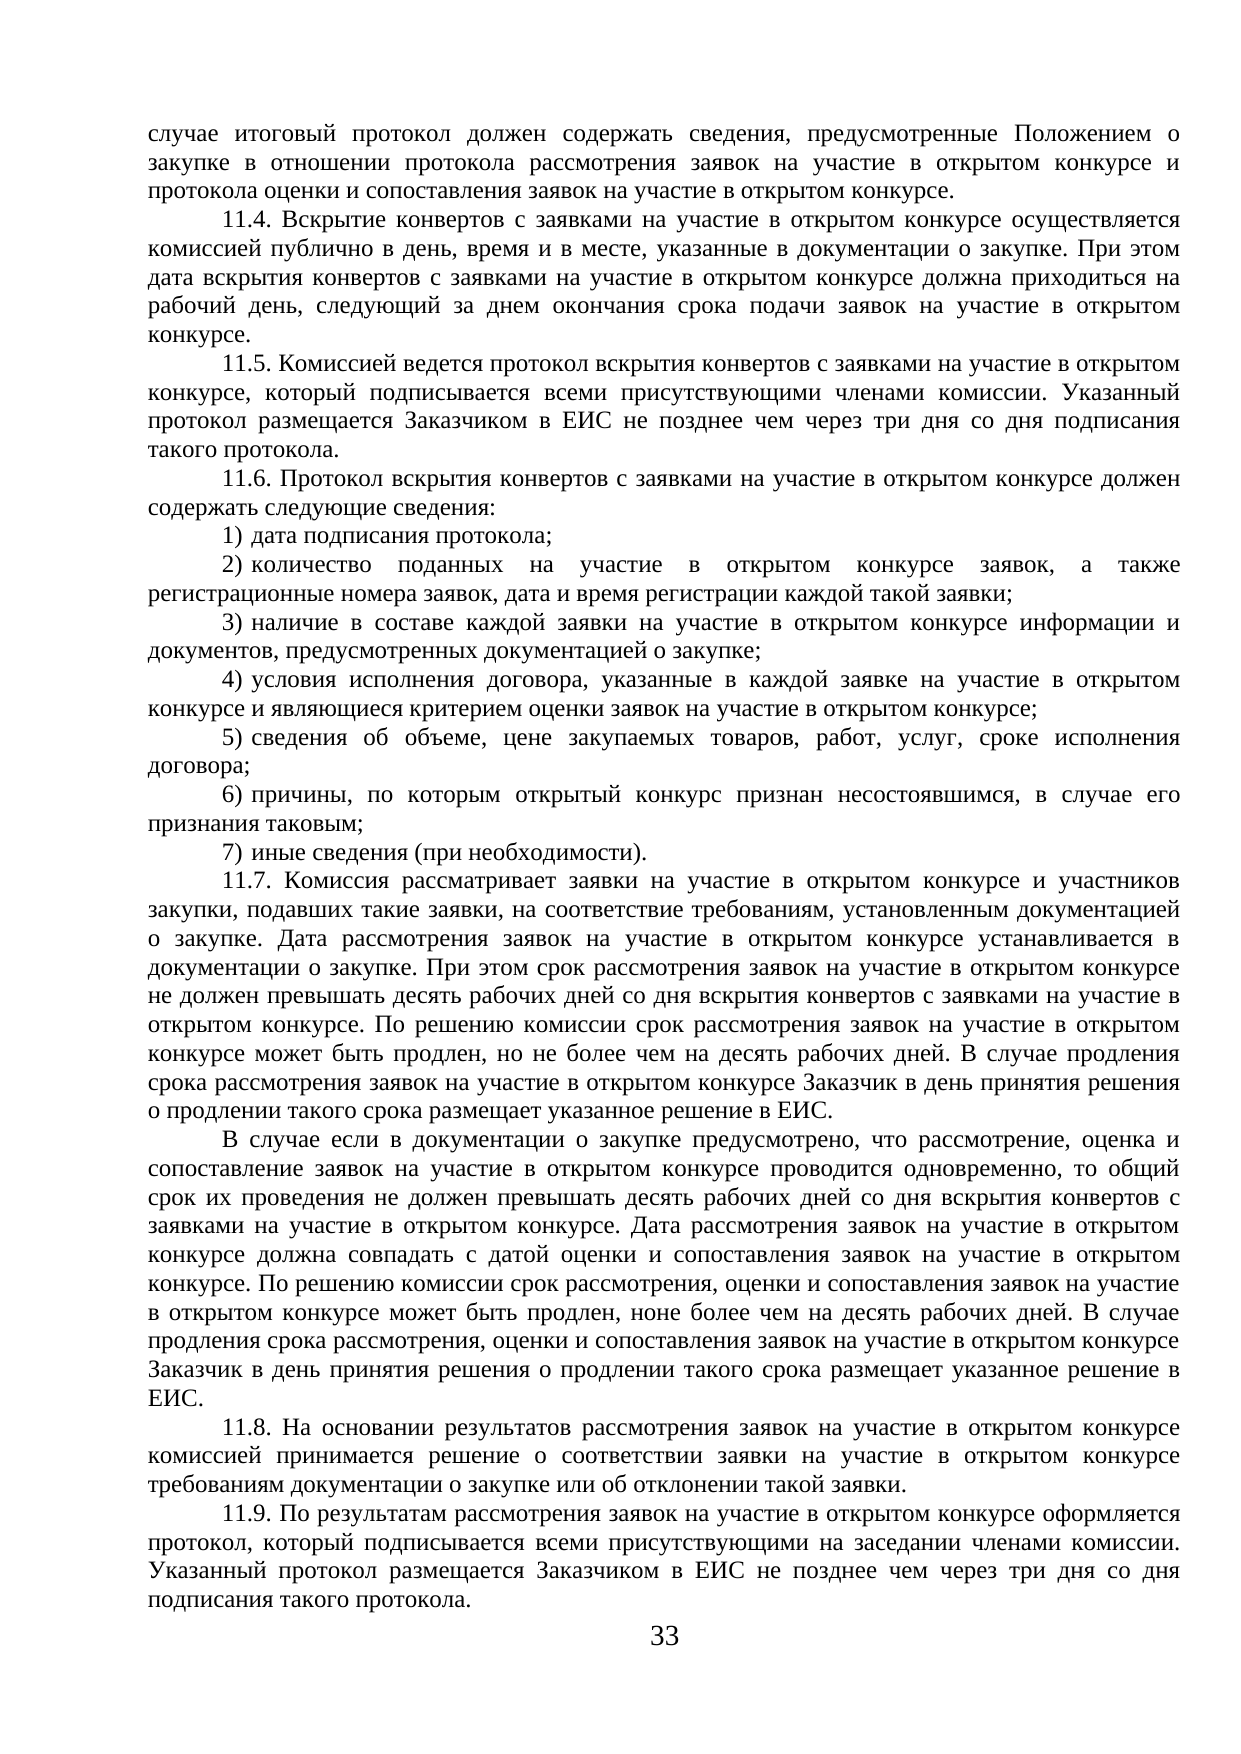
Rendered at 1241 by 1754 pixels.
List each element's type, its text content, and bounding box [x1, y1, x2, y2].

text 11.4. Вскрытие конвертов с заявками на участие в открытом конкурсе осуществляется комиссией публично в день, время и в месте, указанные в документации о закупке. При этом дата вскрытия конвертов с заявками на участие в открытом конкурсе должна приходиться на рабочий день, следующий за днем окончания срока подачи заявок на участие в открытом конкурсе. [148, 204, 1181, 348]
text 11.8. На основании результатов рассмотрения заявок на участие в открытом конкурсе комиссией принимается решение о соответствии заявки на участие в открытом конкурсе требованиям документации о закупке или об отклонении такой заявки. [148, 1412, 1181, 1498]
list сведения об объеме, цене закупаемых товаров, работ, услуг, сроке исполнения договора; [148, 722, 1181, 779]
text В случае если в документации о закупке предусмотрено, что рассмотрение, оценка и сопоставление заявок на участие в открытом конкурсе проводится одновременно, то общий срок их проведения не должен превышать десять рабочих дней со дня вскрытия конвертов с заявками на участие в открытом конкурсе. Дата рассмотрения заявок на участие в открытом конкурсе должна совпадать с датой оценки и сопоставления заявок на участие в открытом конкурсе. По решению комиссии срок рассмотрения, оценки и сопоставления заявок на участие в открытом конкурсе может быть продлен, ноне более чем на десять рабочих дней. В случае продления срока рассмотрения, оценки и сопоставления заявок на участие в открытом конкурсе Заказчик в день принятия решения о продлении такого срока размещает указанное решение в ЕИС. [148, 1124, 1181, 1412]
list условия исполнения договора, указанные в каждой заявке на участие в открытом конкурсе и являющиеся критерием оценки заявок на участие в открытом конкурсе; [148, 664, 1181, 722]
text 11.5. Комиссией ведется протокол вскрытия конвертов с заявками на участие в открытом конкурсе, который подписывается всеми присутствующими членами комиссии. Указанный протокол размещается Заказчиком в ЕИС не позднее чем через три дня со дня подписания такого протокола. [148, 348, 1181, 463]
list дата подписания протокола; [148, 521, 1181, 549]
text 11.7. Комиссия рассматривает заявки на участие в открытом конкурсе и участников закупки, подавших такие заявки, на соответствие требованиям, установленным документацией о закупке. Дата рассмотрения заявок на участие в открытом конкурсе устанавливается в документации о закупке. При этом срок рассмотрения заявок на участие в открытом конкурсе не должен превышать десять рабочих дней со дня вскрытия конвертов с заявками на участие в открытом конкурсе. По решению комиссии срок рассмотрения заявок на участие в открытом конкурсе может быть продлен, но не более чем на десять рабочих дней. В случае продления срока рассмотрения заявок на участие в открытом конкурсе Заказчик в день принятия решения о продлении такого срока размещает указанное решение в ЕИС. [148, 866, 1181, 1124]
list причины, по которым открытый конкурс признан несостоявшимся, в случае его признания таковым; [148, 779, 1181, 837]
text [148, 118, 1181, 204]
list количество поданных на участие в открытом конкурсе заявок, а также регистрационные номера заявок, дата и время регистрации каждой такой заявки; [148, 549, 1181, 607]
text 11.6. Протокол вскрытия конвертов с заявками на участие в открытом конкурсе должен содержать следующие сведения: [148, 463, 1181, 521]
text 11.9. По результатам рассмотрения заявок на участие в открытом конкурсе оформляется протокол, который подписывается всеми присутствующими на заседании членами комиссии. Указанный протокол размещается Заказчиком в ЕИС не позднее чем через три дня со дня подписания такого протокола. [148, 1498, 1181, 1613]
list наличие в составе каждой заявки на участие в открытом конкурсе информации и документов, предусмотренных документацией о закупке; [148, 607, 1181, 664]
list иные сведения (при необходимости). [148, 837, 1181, 866]
